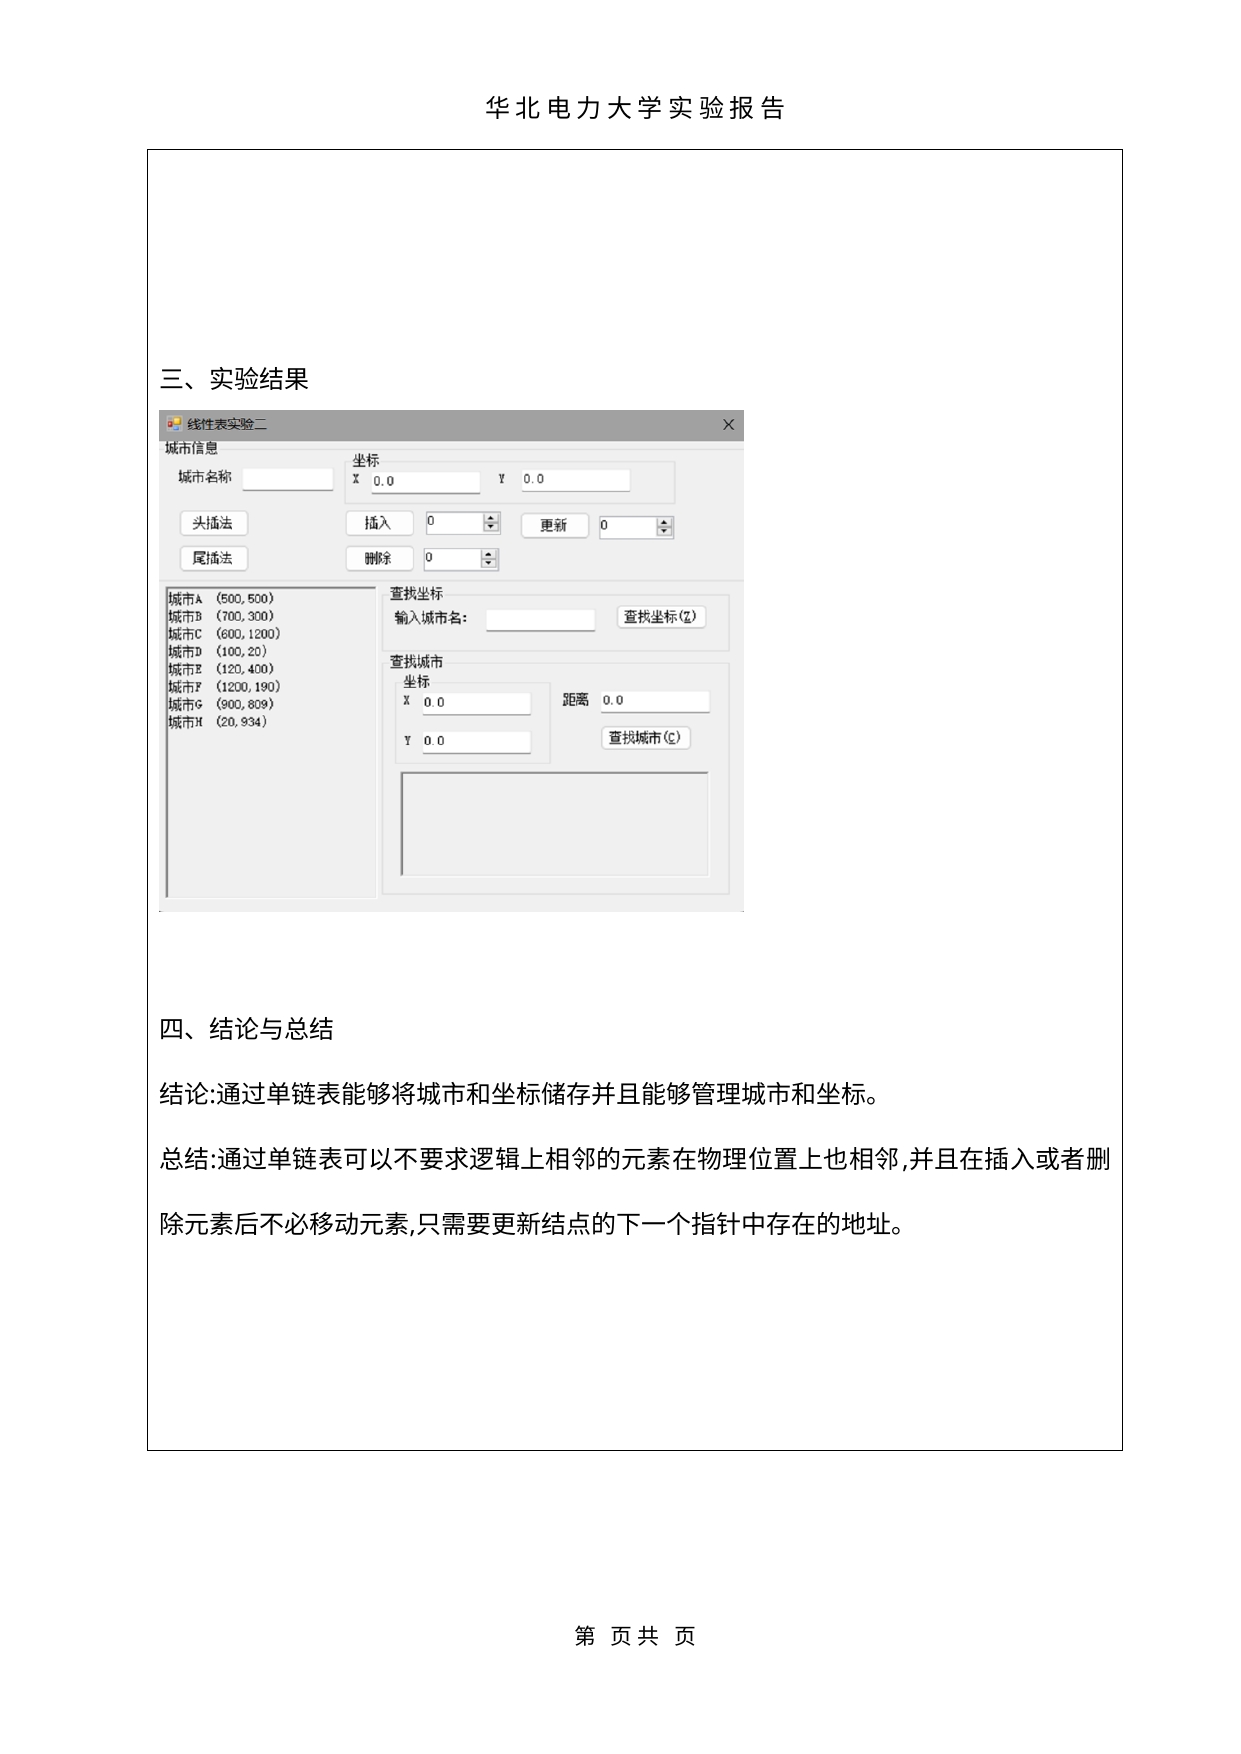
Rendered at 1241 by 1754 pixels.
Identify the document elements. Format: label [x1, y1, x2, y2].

picture [159, 410, 744, 912]
table_header [148, 150, 1122, 1450]
